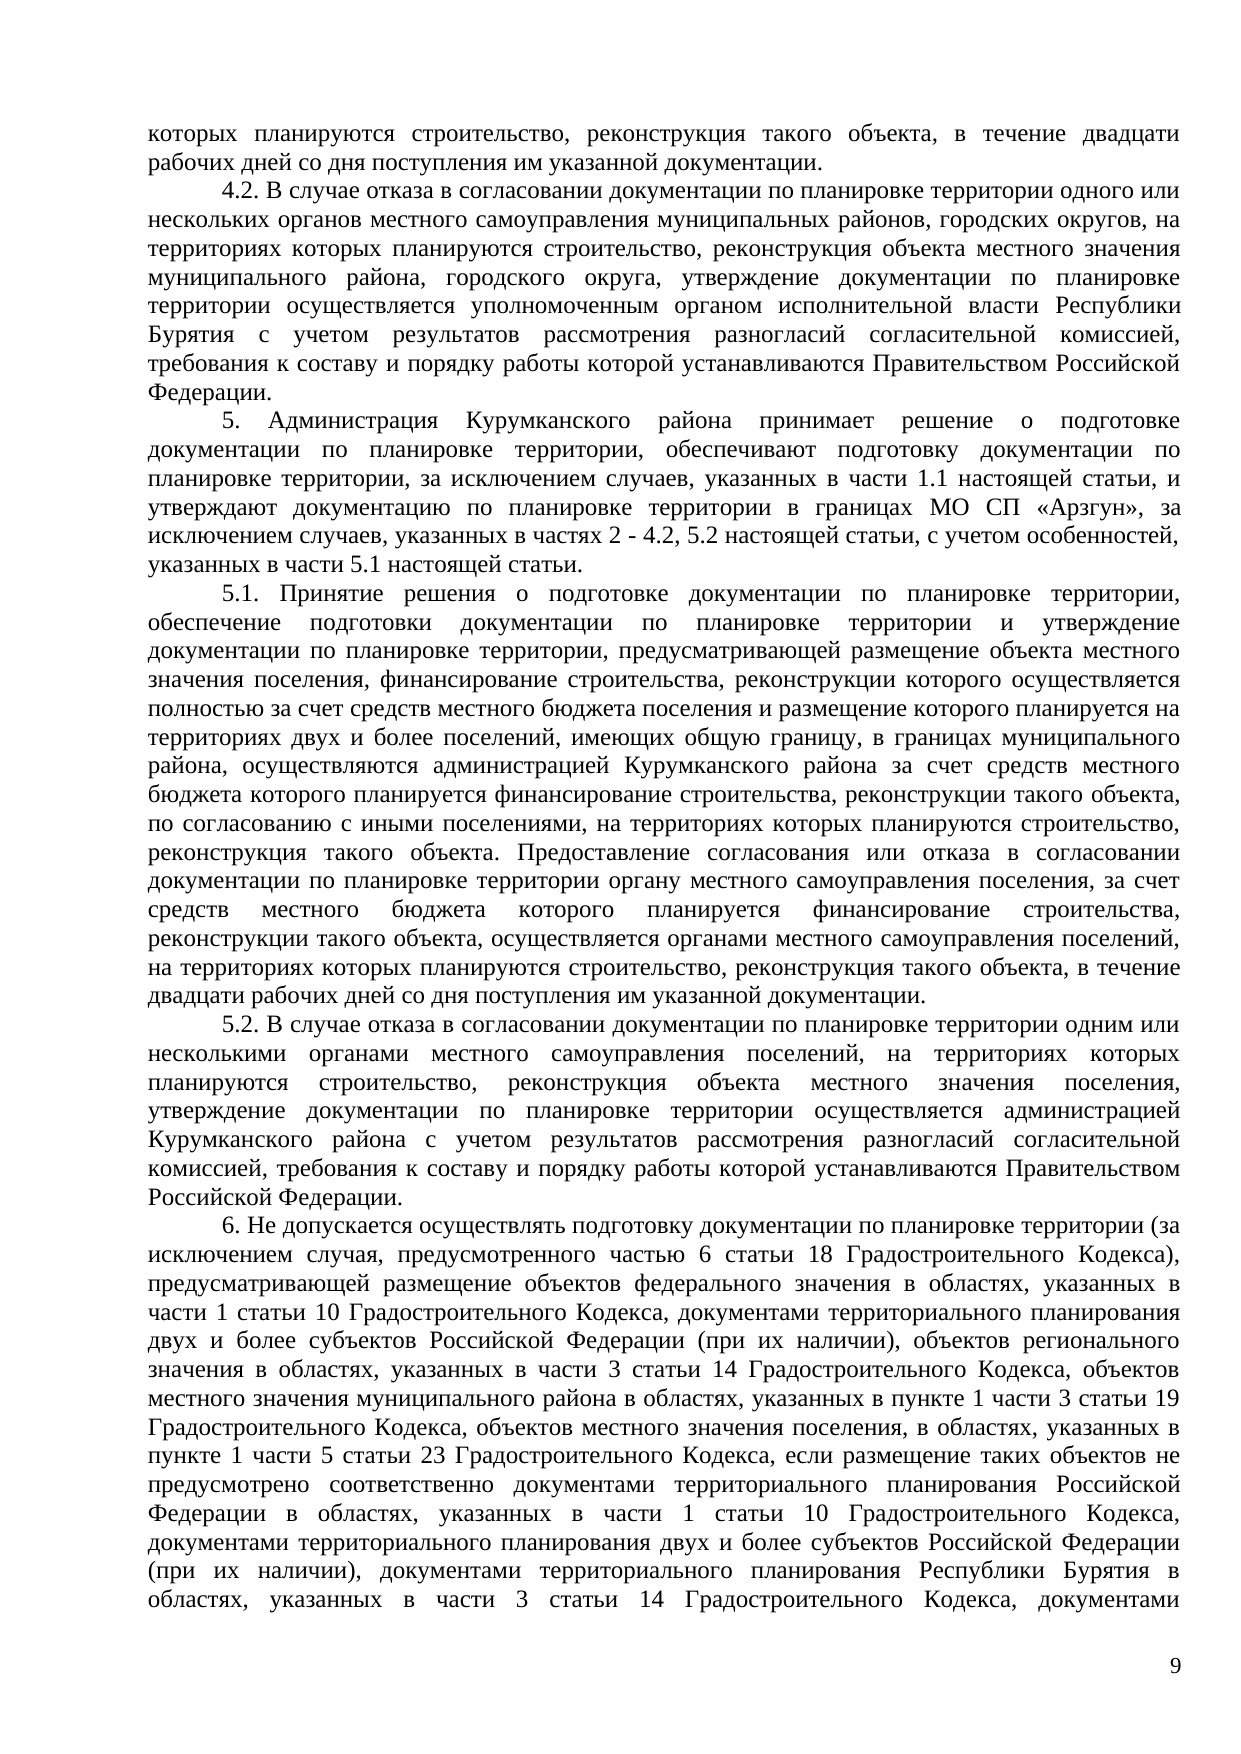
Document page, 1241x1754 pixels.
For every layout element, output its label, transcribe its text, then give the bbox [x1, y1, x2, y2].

text 4.2. В случае отказа в согласовании документации по планировке территории одного или нескольких органов местного самоуправления муниципальных районов, городских округов, на территориях которых планируются строительство, реконструкция объекта местного значения муниципального района, городского округа, утверждение документации по планировке территории осуществляется уполномоченным органом исполнительной власти Республики Бурятия с учетом результатов рассмотрения разногласий согласительной комиссией, требования к составу и порядку работы которой устанавливаются Правительством Российской Федерации. [148, 176, 1181, 406]
text 5.2. В случае отказа в согласовании документации по планировке территории одним или несколькими органами местного самоуправления поселений, на территориях которых планируются строительство, реконструкция объекта местного значения поселения, утверждение документации по планировке территории осуществляется администрацией Курумканского района с учетом результатов рассмотрения разногласий согласительной комиссией, требования к составу и порядку работы которой устанавливаются Правительством Российской Федерации. [148, 1009, 1181, 1211]
text 5. Администрация Курумканского района принимает решение о подготовке документации по планировке территории, обеспечивают подготовку документации по планировке территории, за исключением случаев, указанных в части 1.1 настоящей статьи, и утверждают документацию по планировке территории в границах МО СП «Арзгун», за исключением случаев, указанных в частях 2 - 4.2, 5.2 настоящей статьи, с учетом особенностей, указанных в части 5.1 настоящей статьи. [148, 406, 1181, 578]
text 5.1. Принятие решения о подготовке документации по планировке территории, обеспечение подготовки документации по планировке территории и утверждение документации по планировке территории, предусматривающей размещение объекта местного значения поселения, финансирование строительства, реконструкции которого осуществляется полностью за счет средств местного бюджета поселения и размещение которого планируется на территориях двух и более поселений, имеющих общую границу, в границах муниципального района, осуществляются администрацией Курумканского района за счет средств местного бюджета которого планируется финансирование строительства, реконструкции такого объекта, по согласованию с иными поселениями, на территориях которых планируются строительство, реконструкция такого объекта. Предоставление согласования или отказа в согласовании документации по планировке территории органу местного самоуправления поселения, за счет средств местного бюджета которого планируется финансирование строительства, реконструкции такого объекта, осуществляется органами местного самоуправления поселений, на территориях которых планируются строительство, реконструкция такого объекта, в течение двадцати рабочих дней со дня поступления им указанной документации. [148, 578, 1181, 1009]
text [148, 118, 1181, 176]
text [148, 1211, 1181, 1613]
